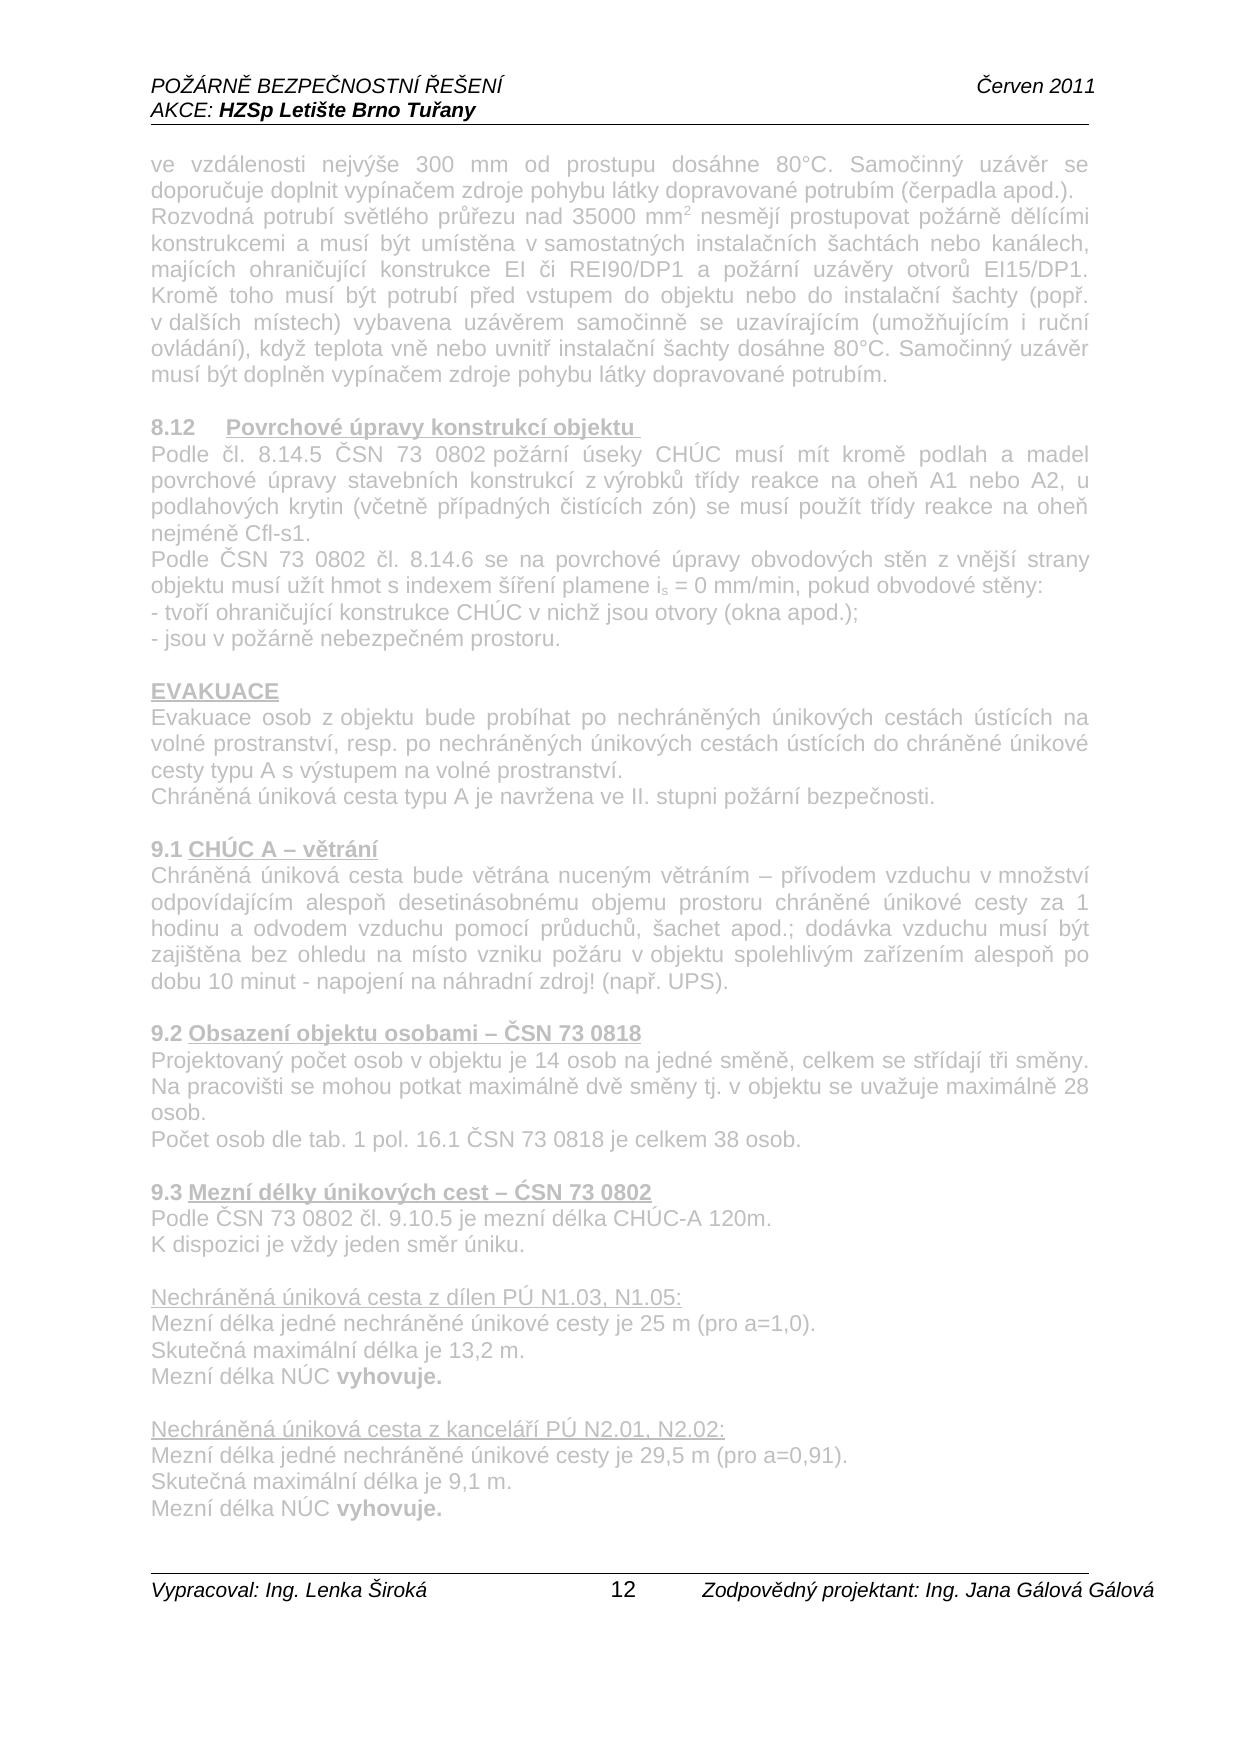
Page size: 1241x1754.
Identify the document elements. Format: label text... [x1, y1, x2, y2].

text K dispozici je vždy jeden směr úniku. [151, 1231, 1089, 1257]
text Podle ČSN 73 0802 čl. 9.10.5 je mezní délka CHÚC-A 120m. [151, 1205, 1089, 1231]
text Mezní délka jedné nechráněné únikové cesty je (pro a=1,0). [151, 1310, 1089, 1337]
subtitle EVAKUACE [151, 678, 1089, 704]
text Podle ČSN 73 0802 čl. 8.14.6 se na povrchové úpravy obvodových stěn z vnější strany objektu musí užít hmot s indexem šíření plamene is = 0 mm/min, pokud obvodové stěny: [151, 546, 1089, 599]
subtitle Mezní délky únikových cest – ĆSN 73 0802 [151, 1178, 1089, 1205]
text Evakuace osob z objektu bude probíhat po nechráněných únikových cestách ústících na volné prostranství, resp. po nechráněných únikových cestách ústících do chráněné únikové cesty typu A s výstupem na volné prostranství. [151, 704, 1089, 783]
text Počet osob dle tab. 1 pol. 16.1 ČSN 73 0818 je celkem 38 osob. [151, 1126, 1089, 1152]
text Mezní délka jedné nechráněné únikové cesty je (pro a=0,91). [151, 1442, 1089, 1468]
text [151, 151, 1089, 203]
subtitle Povrchové úpravy konstrukcí objektu [151, 414, 1089, 441]
text Rozvodná potrubí světlého průřezu nad 35000 mm2 nesmějí prostupovat požárně dělícími konstrukcemi a musí být umístěna v samostatných instalačních šachtách nebo kanálech, majících ohraničující konstrukce EI či REI90/DP1 a požární uzávěry otvorů EI15/DP1. Kromě toho musí být potrubí před vstupem do objektu nebo do instalační šachty (popř. v dalších místech) vybavena uzávěrem samočinně se uzavírajícím (umožňujícím i ruční ovládání), když teplota vně nebo uvnitř instalační šachty dosáhne . Samočinný uzávěr musí být doplněn vypínačem zdroje pohybu látky dopravované potrubím. [151, 203, 1089, 388]
text Skutečná maximální délka je . [151, 1468, 1089, 1495]
text Mezní délka NÚC vyhovuje. [151, 1495, 1089, 1521]
text Nechráněná úniková cesta z kanceláří PÚ N2.01, N2.02: [151, 1416, 1089, 1442]
subtitle Obsazení objektu osobami – ČSN 73 0818 [151, 1020, 1089, 1047]
subtitle CHÚC A – větrání [151, 836, 1089, 862]
text - tvoří ohraničující konstrukce CHÚC v nichž jsou otvory (okna apod.); [151, 599, 1089, 625]
text Chráněná úniková cesta bude větrána nuceným větráním – přívodem vzduchu v množství odpovídajícím alespoň desetinásobnému objemu prostoru chráněné únikové cesty za 1 hodinu a odvodem vzduchu pomocí průduchů, šachet apod.; dodávka vzduchu musí být zajištěna bez ohledu na místo vzniku požáru v objektu spolehlivým zařízením alespoň po dobu 10 minut - napojení na náhradní zdroj! (např. UPS). [151, 862, 1089, 994]
text Podle čl. 8.14.5 ČSN 73 0802 požární úseky CHÚC musí mít kromě podlah a madel povrchové úpravy stavebních konstrukcí z výrobků třídy reakce na oheň A1 nebo A2, u podlahových krytin (včetně případných čistících zón) se musí použít třídy reakce na oheň nejméně Cfl-s1. [151, 441, 1089, 546]
text Skutečná maximální délka je . [151, 1337, 1089, 1363]
text Mezní délka NÚC vyhovuje. [151, 1363, 1089, 1389]
text Projektovaný počet osob v objektu je 14 osob na jedné směně, celkem se střídají tři směny. Na pracovišti se mohou potkat maximálně dvě směny tj. v objektu se uvažuje maximálně 28 osob. [151, 1047, 1089, 1126]
text Chráněná úniková cesta typu A je navržena ve II. stupni požární bezpečnosti. [151, 783, 1089, 809]
text Nechráněná úniková cesta z dílen PÚ N1.03, N1.05: [151, 1284, 1089, 1310]
text - jsou v požárně nebezpečném prostoru. [151, 625, 1089, 651]
